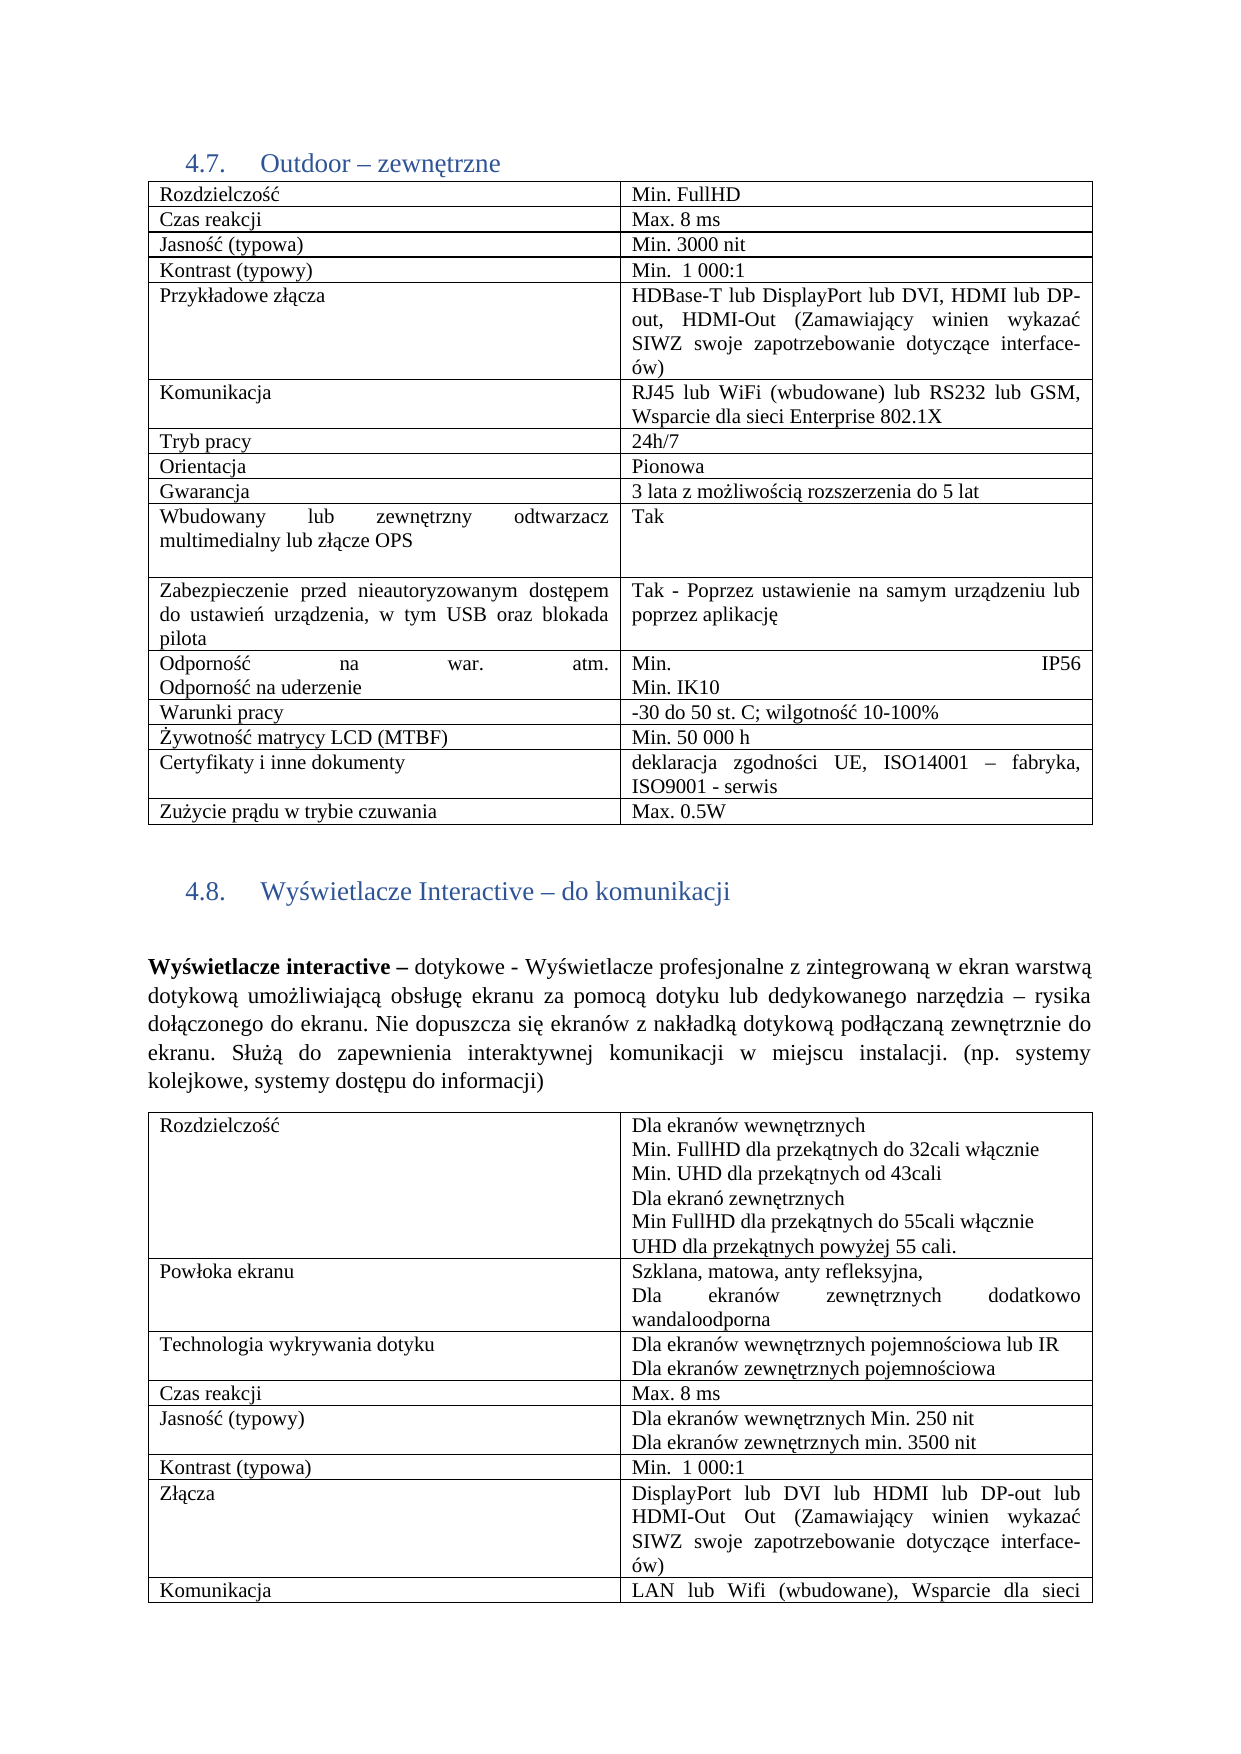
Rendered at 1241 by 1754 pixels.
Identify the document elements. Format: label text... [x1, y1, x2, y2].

table_cell Powłoka ekranu [149, 1259, 620, 1331]
table_cell Max. 0.5W [621, 799, 1092, 823]
table_cell Pionowa [621, 454, 1092, 478]
table_cell Czas reakcji [149, 1381, 620, 1405]
table_cell Gwarancja [149, 479, 620, 503]
table_header Rozdzielczość [149, 182, 620, 206]
table_cell Max. 8 ms [621, 207, 1092, 231]
table_cell HDBase-T lub DisplayPort lub DVI, HDMI lub DP-out, HDMI-Out (Zamawiający winien wykazać SIWZ swoje zapotrzebowanie dotyczące interface-ów) [621, 283, 1092, 379]
table_cell Jasność (typowy) [149, 1406, 620, 1454]
table_cell RJ45 lub WiFi (wbudowane) lub RS232 lub GSM, Wsparcie dla sieci Enterprise 802.1X [621, 380, 1092, 428]
table_cell Przykładowe złącza [149, 283, 620, 379]
table_cell Orientacja [149, 454, 620, 478]
table_cell Technologia wykrywania dotyku [149, 1332, 620, 1380]
table_cell Czas reakcji [149, 207, 620, 231]
table_cell Odporność na war. atm. Odporność na uderzenie [149, 651, 620, 699]
table_cell Zabezpieczenie przed nieautoryzowanym dostępem do ustawień urządzenia, w tym USB oraz blokada pilota [149, 578, 620, 650]
table_cell Złącza [149, 1480, 620, 1577]
table_cell Jasność (typowa) [149, 233, 620, 256]
table_cell Tak - Poprzez ustawienie na samym urządzeniu lub poprzez aplikację [621, 578, 1092, 650]
text Wyświetlacze interactive – dotykowe - Wyświetlacze profesjonalne z zintegrowaną w ekran warstwą dotykową umożliwiającą obsługę ekranu za pomocą dotyku lub dedykowanego narzędzia – rysika dołączonego do ekranu. Nie dopuszcza się ekranów z nakładką dotykową podłączaną zewnętrznie do ekranu. Służą do zapewnienia interaktywnej komunikacji w miejscu instalacji. (np. systemy kolejkowe, systemy dostępu do informacji) [148, 953, 1093, 1093]
table_cell Min. 1 000:1 [621, 1455, 1092, 1479]
table_header Min. FullHD [621, 182, 1092, 206]
table_header Rozdzielczość [149, 1113, 620, 1258]
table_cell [621, 1578, 1092, 1602]
table_cell deklaracja zgodności UE, ISO14001 – fabryka, ISO9001 - serwis [621, 750, 1092, 798]
subtitle Outdoor – zewnętrzne [185, 148, 1093, 179]
table_cell Min. 3000 nit [621, 233, 1092, 256]
table_cell Min. IP56 Min. IK10 [621, 651, 1092, 699]
table_cell Żywotność matrycy LCD (MTBF) [149, 725, 620, 749]
table_cell Min. 1 000:1 [621, 258, 1092, 282]
table_cell Dla ekranów wewnętrznych Min. 250 nit Dla ekranów zewnętrznych min. 3500 nit [621, 1406, 1092, 1454]
table_cell Kontrast (typowy) [149, 258, 620, 282]
table_header Dla ekranów wewnętrznych Min. FullHD dla przekątnych do 32cali włącznie Min. UHD dla przekątnych od 43cali Dla ekranó zewnętrznych Min FullHD dla przekątnych do 55cali włącznie UHD dla przekątnych powyżej 55 cali. [621, 1113, 1092, 1258]
subtitle Wyświetlacze Interactive – do komunikacji [185, 875, 1093, 906]
table_cell Tak [621, 504, 1092, 577]
table_cell Warunki pracy [149, 700, 620, 724]
table_cell Dla ekranów wewnętrznych pojemnościowa lub IR Dla ekranów zewnętrznych pojemnościowa [621, 1332, 1092, 1380]
table_cell Zużycie prądu w trybie czuwania [149, 799, 620, 823]
table_cell 3 lata z możliwością rozszerzenia do 5 lat [621, 479, 1092, 503]
table_cell Komunikacja [149, 1578, 620, 1602]
table_cell Max. 8 ms [621, 1381, 1092, 1405]
table_cell Certyfikaty i inne dokumenty [149, 750, 620, 798]
table_cell Komunikacja [149, 380, 620, 428]
table_cell Szklana, matowa, anty refleksyjna, Dla ekranów zewnętrznych dodatkowo wandaloodporna [621, 1259, 1092, 1331]
table_cell 24h/7 [621, 429, 1092, 453]
table_cell Wbudowany lub zewnętrzny odtwarzacz multimedialny lub złącze OPS [149, 504, 620, 577]
table_cell -30 do 50 st. C; wilgotność 10-100% [621, 700, 1092, 724]
table_cell Kontrast (typowa) [149, 1455, 620, 1479]
table_cell Tryb pracy [149, 429, 620, 453]
table_cell Min. 50 000 h [621, 725, 1092, 749]
table_cell DisplayPort lub DVI lub HDMI lub DP-out lub HDMI-Out Out (Zamawiający winien wykazać SIWZ swoje zapotrzebowanie dotyczące interface-ów) [621, 1480, 1092, 1577]
